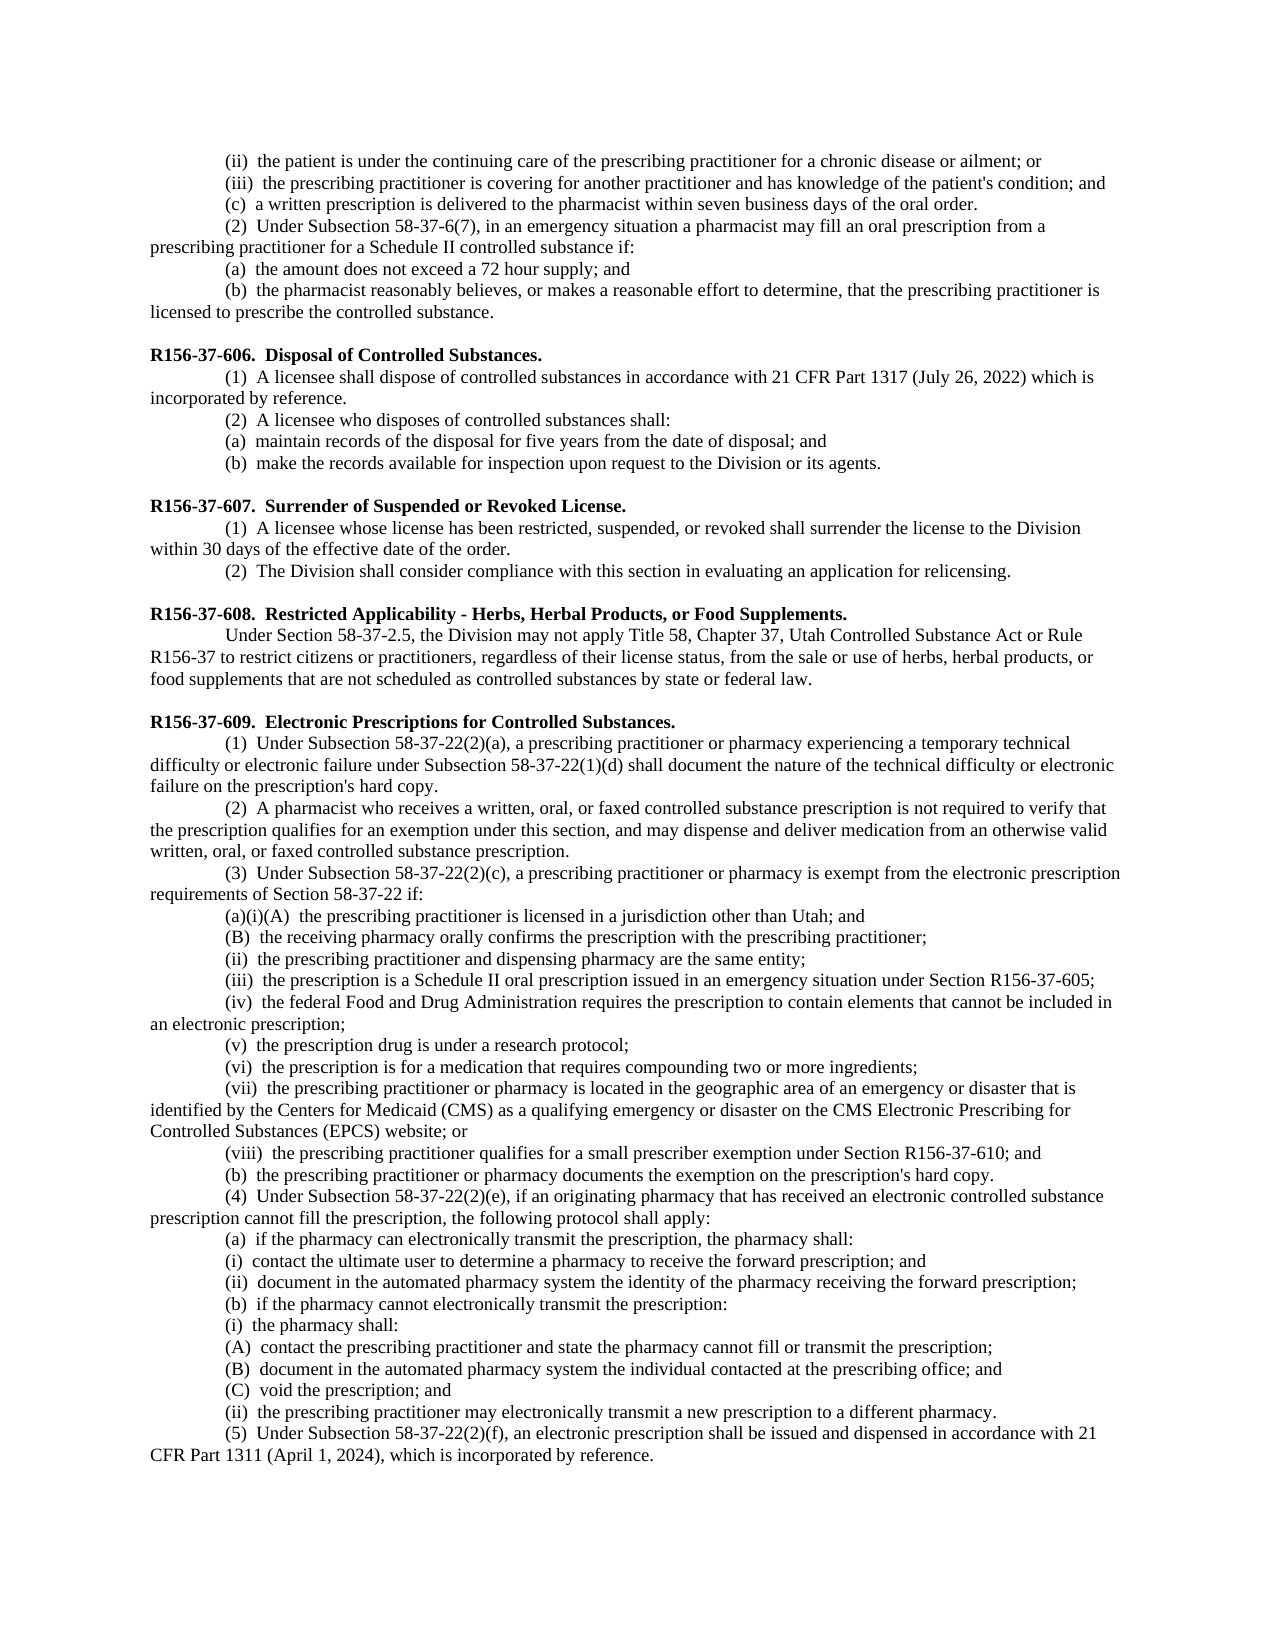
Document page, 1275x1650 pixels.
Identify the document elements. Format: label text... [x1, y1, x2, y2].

text (iv) the federal Food and Drug Administration requires the prescription to contain elements that cannot be included in an electronic prescription; [150, 991, 1125, 1034]
text Under Section 58-37-2.5, the Division may not apply Title 58, Chapter 37, Utah Controlled Substance Act or Rule R156-37 to restrict citizens or practitioners, regardless of their license status, from the sale or use of herbs, herbal products, or food supplements that are not scheduled as controlled substances by state or federal law. [150, 624, 1125, 689]
text R156-37-607. Surrender of Suspended or Revoked License. [150, 495, 1125, 517]
text (a)(i)(A) the prescribing practitioner is licensed in a jurisdiction other than Utah; and [150, 905, 1125, 926]
text (2) A licensee who disposes of controlled substances shall: [150, 409, 1125, 430]
text (b) the pharmacist reasonably believes, or makes a reasonable effort to determine, that the prescribing practitioner is licensed to prescribe the controlled substance. [150, 279, 1125, 322]
text (2) A pharmacist who receives a written, oral, or faxed controlled substance prescription is not required to verify that the prescription qualifies for an exemption under this section, and may dispense and deliver medication from an otherwise valid written, oral, or faxed controlled substance prescription. [150, 797, 1125, 862]
text (iii) the prescribing practitioner is covering for another practitioner and has knowledge of the patient's condition; and [150, 172, 1125, 193]
text (2) The Division shall consider compliance with this section in evaluating an application for relicensing. [150, 560, 1125, 581]
text (b) if the pharmacy cannot electronically transmit the prescription: [150, 1293, 1125, 1314]
text (b) make the records available for inspection upon request to the Division or its agents. [150, 452, 1125, 473]
text (vii) the prescribing practitioner or pharmacy is located in the geographic area of an emergency or disaster that is identified by the Centers for Medicaid (CMS) as a qualifying emergency or disaster on the CMS Electronic Prescribing for Controlled Substances (EPCS) website; or [150, 1077, 1125, 1142]
text (a) the amount does not exceed a 72 hour supply; and [150, 258, 1125, 279]
text (2) Under Subsection 58-37-6(7), in an emergency situation a pharmacist may fill an oral prescription from a prescribing practitioner for a Schedule II controlled substance if: [150, 215, 1125, 258]
text (1) Under Subsection 58-37-22(2)(a), a prescribing practitioner or pharmacy experiencing a temporary technical difficulty or electronic failure under Subsection 58-37-22(1)(d) shall document the nature of the technical difficulty or electronic failure on the prescription's hard copy. [150, 732, 1125, 797]
text (a) if the pharmacy can electronically transmit the prescription, the pharmacy shall: [150, 1228, 1125, 1250]
text (a) maintain records of the disposal for five years from the date of disposal; and [150, 430, 1125, 452]
text (C) void the prescription; and [150, 1379, 1125, 1401]
text (b) the prescribing practitioner or pharmacy documents the exemption on the prescription's hard copy. [150, 1163, 1125, 1185]
text (B) document in the automated pharmacy system the individual contacted at the prescribing office; and [150, 1357, 1125, 1379]
text (v) the prescription drug is under a research protocol; [150, 1034, 1125, 1056]
text (A) contact the prescribing practitioner and state the pharmacy cannot fill or transmit the prescription; [150, 1336, 1125, 1357]
text R156-37-608. Restricted Applicability - Herbs, Herbal Products, or Food Supplements. [150, 603, 1125, 624]
text (iii) the prescription is a Schedule II oral prescription issued in an emergency situation under Section R156-37-605; [150, 969, 1125, 991]
text (c) a written prescription is delivered to the pharmacist within seven business days of the oral order. [150, 193, 1125, 215]
text (ii) the prescribing practitioner and dispensing pharmacy are the same entity; [150, 948, 1125, 969]
text (i) contact the ultimate user to determine a pharmacy to receive the forward prescription; and [150, 1250, 1125, 1271]
text R156-37-606. Disposal of Controlled Substances. [150, 344, 1125, 366]
text (viii) the prescribing practitioner qualifies for a small prescriber exemption under Section R156-37-610; and [150, 1142, 1125, 1163]
text (i) the pharmacy shall: [150, 1314, 1125, 1336]
text (1) A licensee whose license has been restricted, suspended, or revoked shall surrender the license to the Division within 30 days of the effective date of the order. [150, 517, 1125, 560]
text (ii) the prescribing practitioner may electronically transmit a new prescription to a different pharmacy. [150, 1401, 1125, 1422]
text (4) Under Subsection 58-37-22(2)(e), if an originating pharmacy that has received an electronic controlled substance prescription cannot fill the prescription, the following protocol shall apply: [150, 1185, 1125, 1228]
text (ii) document in the automated pharmacy system the identity of the pharmacy receiving the forward prescription; [150, 1271, 1125, 1293]
text (1) A licensee shall dispose of controlled substances in accordance with 21 CFR Part 1317 (July 26, 2022) which is incorporated by reference. [150, 366, 1125, 409]
text (ii) the patient is under the continuing care of the prescribing practitioner for a chronic disease or ailment; or [150, 150, 1125, 172]
text (vi) the prescription is for a medication that requires compounding two or more ingredients; [150, 1056, 1125, 1077]
text (B) the receiving pharmacy orally confirms the prescription with the prescribing practitioner; [150, 926, 1125, 948]
text R156-37-609. Electronic Prescriptions for Controlled Substances. [150, 711, 1125, 732]
text (3) Under Subsection 58-37-22(2)(c), a prescribing practitioner or pharmacy is exempt from the electronic prescription requirements of Section 58-37-22 if: [150, 862, 1125, 905]
text (5) Under Subsection 58-37-22(2)(f), an electronic prescription shall be issued and dispensed in accordance with 21 CFR Part 1311 (April 1, 2024), which is incorporated by reference. [150, 1422, 1125, 1465]
